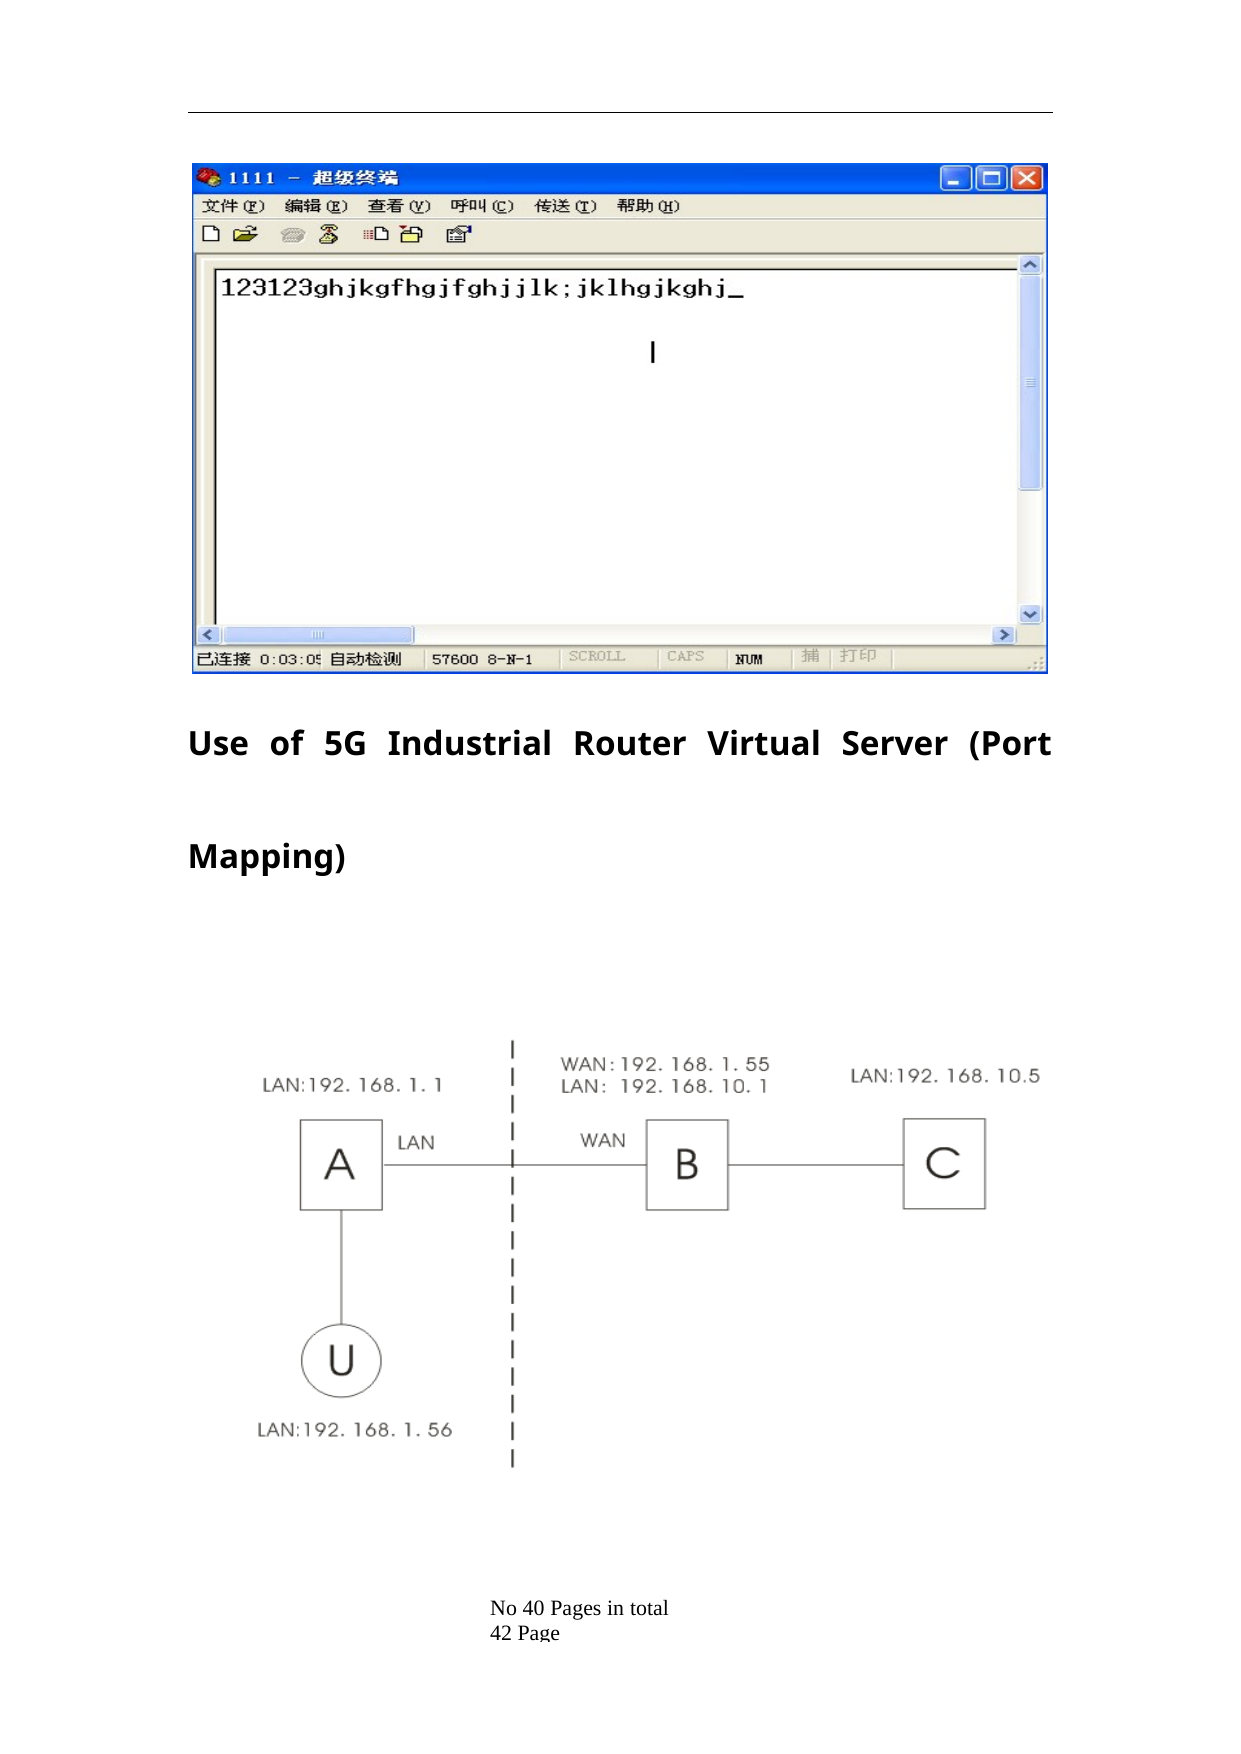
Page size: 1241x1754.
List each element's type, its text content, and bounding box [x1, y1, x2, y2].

picture [192, 163, 1048, 674]
picture [187, 980, 1088, 1515]
subtitle Use of 5G Industrial Router Virtual Server (Port Mapping) [187, 710, 1053, 888]
